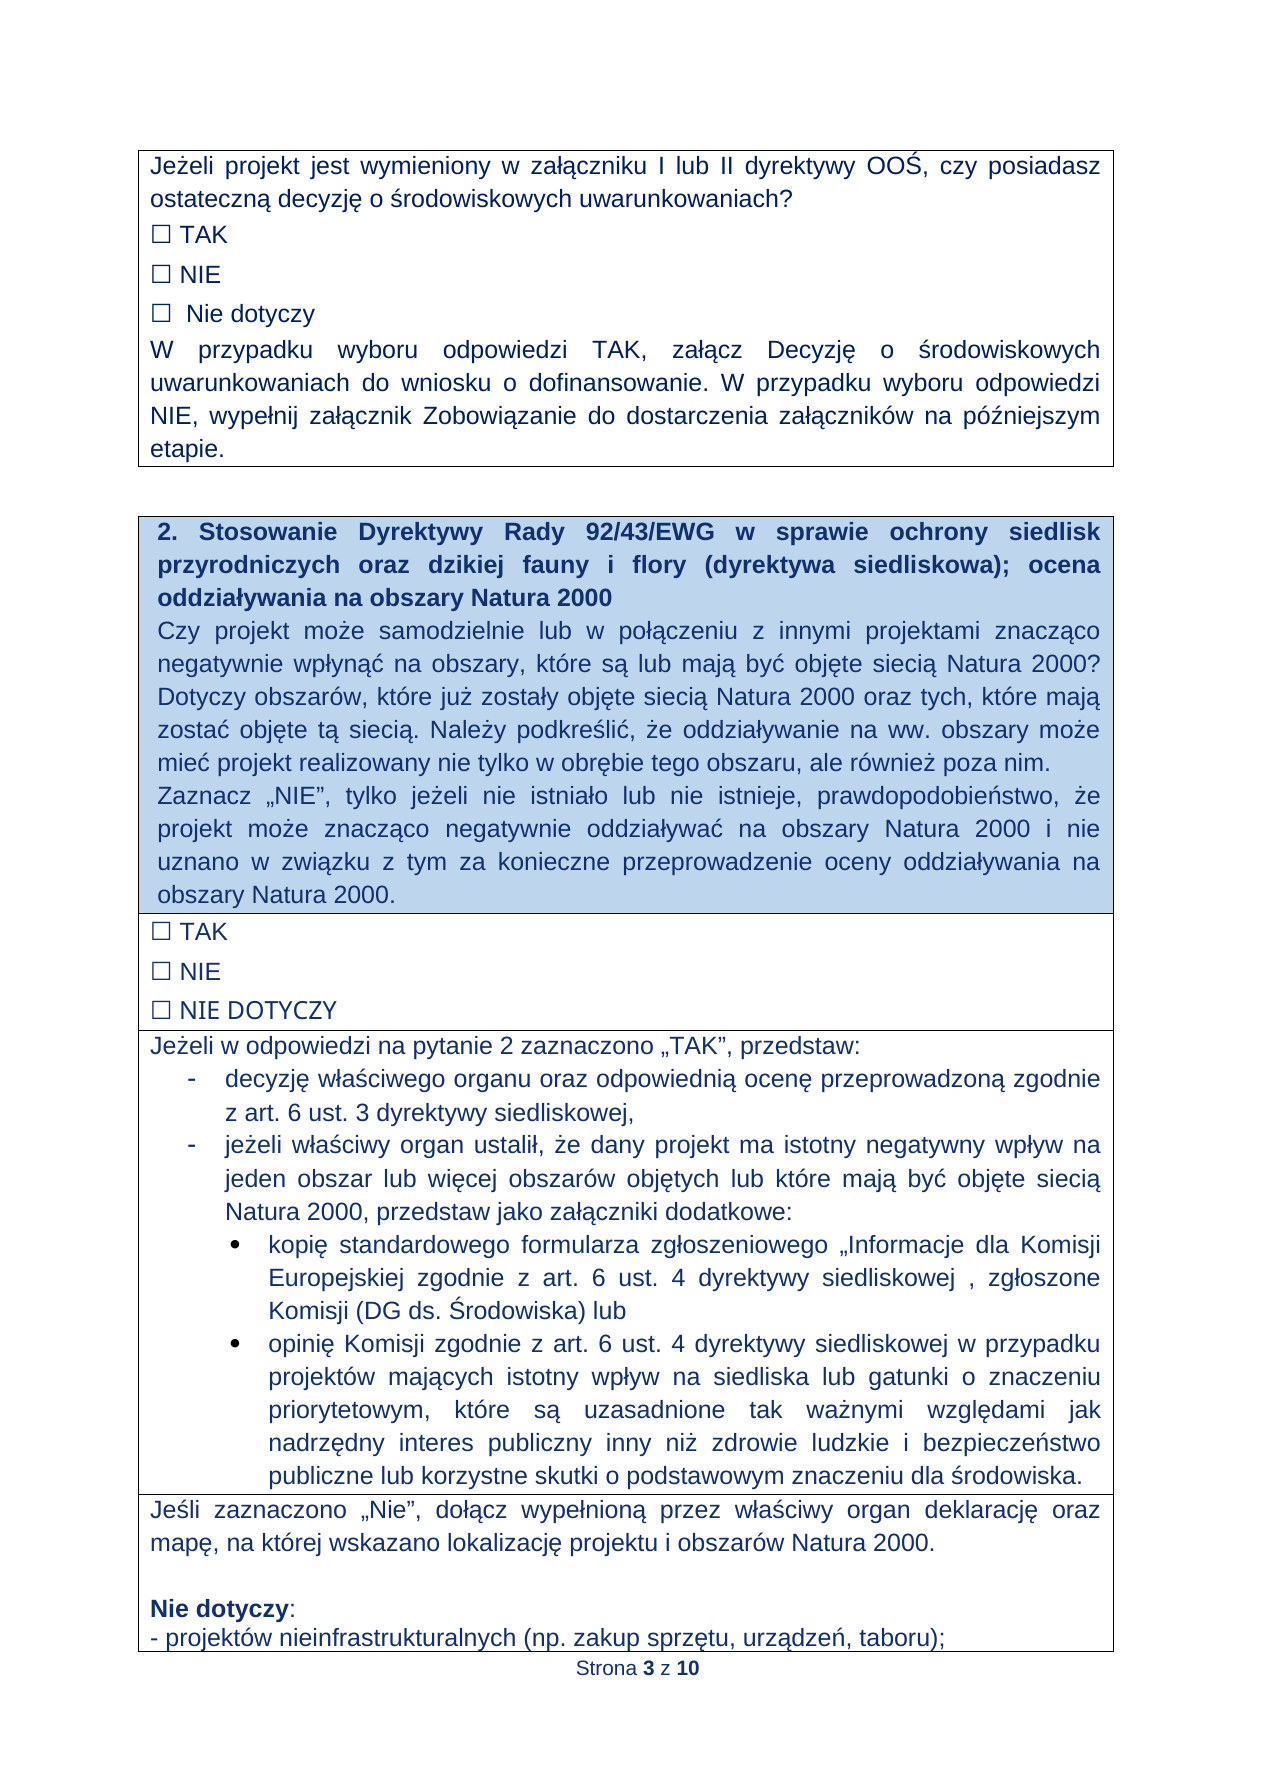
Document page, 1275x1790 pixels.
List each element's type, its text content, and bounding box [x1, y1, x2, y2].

table_cell Jeżeli projekt jest wymieniony w załączniku I lub II dyrektywy OOŚ, czy posiadasz ostateczną decyzję o środowiskowych uwarunkowaniach? ☐ TAK ☐ NIE ☐ Nie dotyczy W przypadku wyboru odpowiedzi TAK, załącz Decyzję o środowiskowych uwarunkowaniach do wniosku o dofinansowanie. W przypadku wyboru odpowiedzi NIE, wypełnij załącznik Zobowiązanie do dostarczenia załączników na późniejszym etapie. [139, 151, 1113, 466]
table_header 2. Stosowanie Dyrektywy Rady 92/43/EWG w sprawie ochrony siedlisk przyrodniczych oraz dzikiej fauny i flory (dyrektywa siedliskowa); ocena oddziaływania na obszary Natura 2000 Czy projekt może samodzielnie lub w połączeniu z innymi projektami znacząco negatywnie wpłynąć na obszary, które są lub mają być objęte siecią Natura 2000? Dotyczy obszarów, które już zostały objęte siecią Natura 2000 oraz tych, które mają zostać objęte tą siecią. Należy podkreślić, że oddziaływanie na ww. obszary może mieć projekt realizowany nie tylko w obrębie tego obszaru, ale również poza nim. Zaznacz „NIE”, tylko jeżeli nie istniało lub nie istnieje, prawdopodobieństwo, że projekt może znacząco negatywnie oddziaływać na obszary Natura 2000 i nie uznano w związku z tym za konieczne przeprowadzenie oceny oddziaływania na obszary Natura 2000. [139, 517, 1113, 913]
table_cell ☐ TAK ☐ NIE ☐ NIE DOTYCZY [139, 914, 1113, 1030]
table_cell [139, 1495, 1113, 1651]
table_cell Jeżeli w odpowiedzi na pytanie 2 zaznaczono „TAK”, przedstaw: decyzję właściwego organu oraz odpowiednią ocenę przeprowadzoną zgodnie z art. 6 ust. 3 dyrektywy siedliskowej, jeżeli właściwy organ ustalił, że dany projekt ma istotny negatywny wpływ na jeden obszar lub więcej obszarów objętych lub które mają być objęte siecią Natura 2000, przedstaw jako załączniki dodatkowe: kopię standardowego formularza zgłoszeniowego „Informacje dla Komisji Europejskiej zgodnie z art. 6 ust. 4 dyrektywy siedliskowej , zgłoszone Komisji (DG ds. Środowiska) lub opinię Komisji zgodnie z art. 6 ust. 4 dyrektywy siedliskowej w przypadku projektów mających istotny wpływ na siedliska lub gatunki o znaczeniu priorytetowym, które są uzasadnione tak ważnymi względami jak nadrzędny interes publiczny inny niż zdrowie ludzkie i bezpieczeństwo publiczne lub korzystne skutki o podstawowym znaczeniu dla środowiska. [139, 1031, 1113, 1494]
